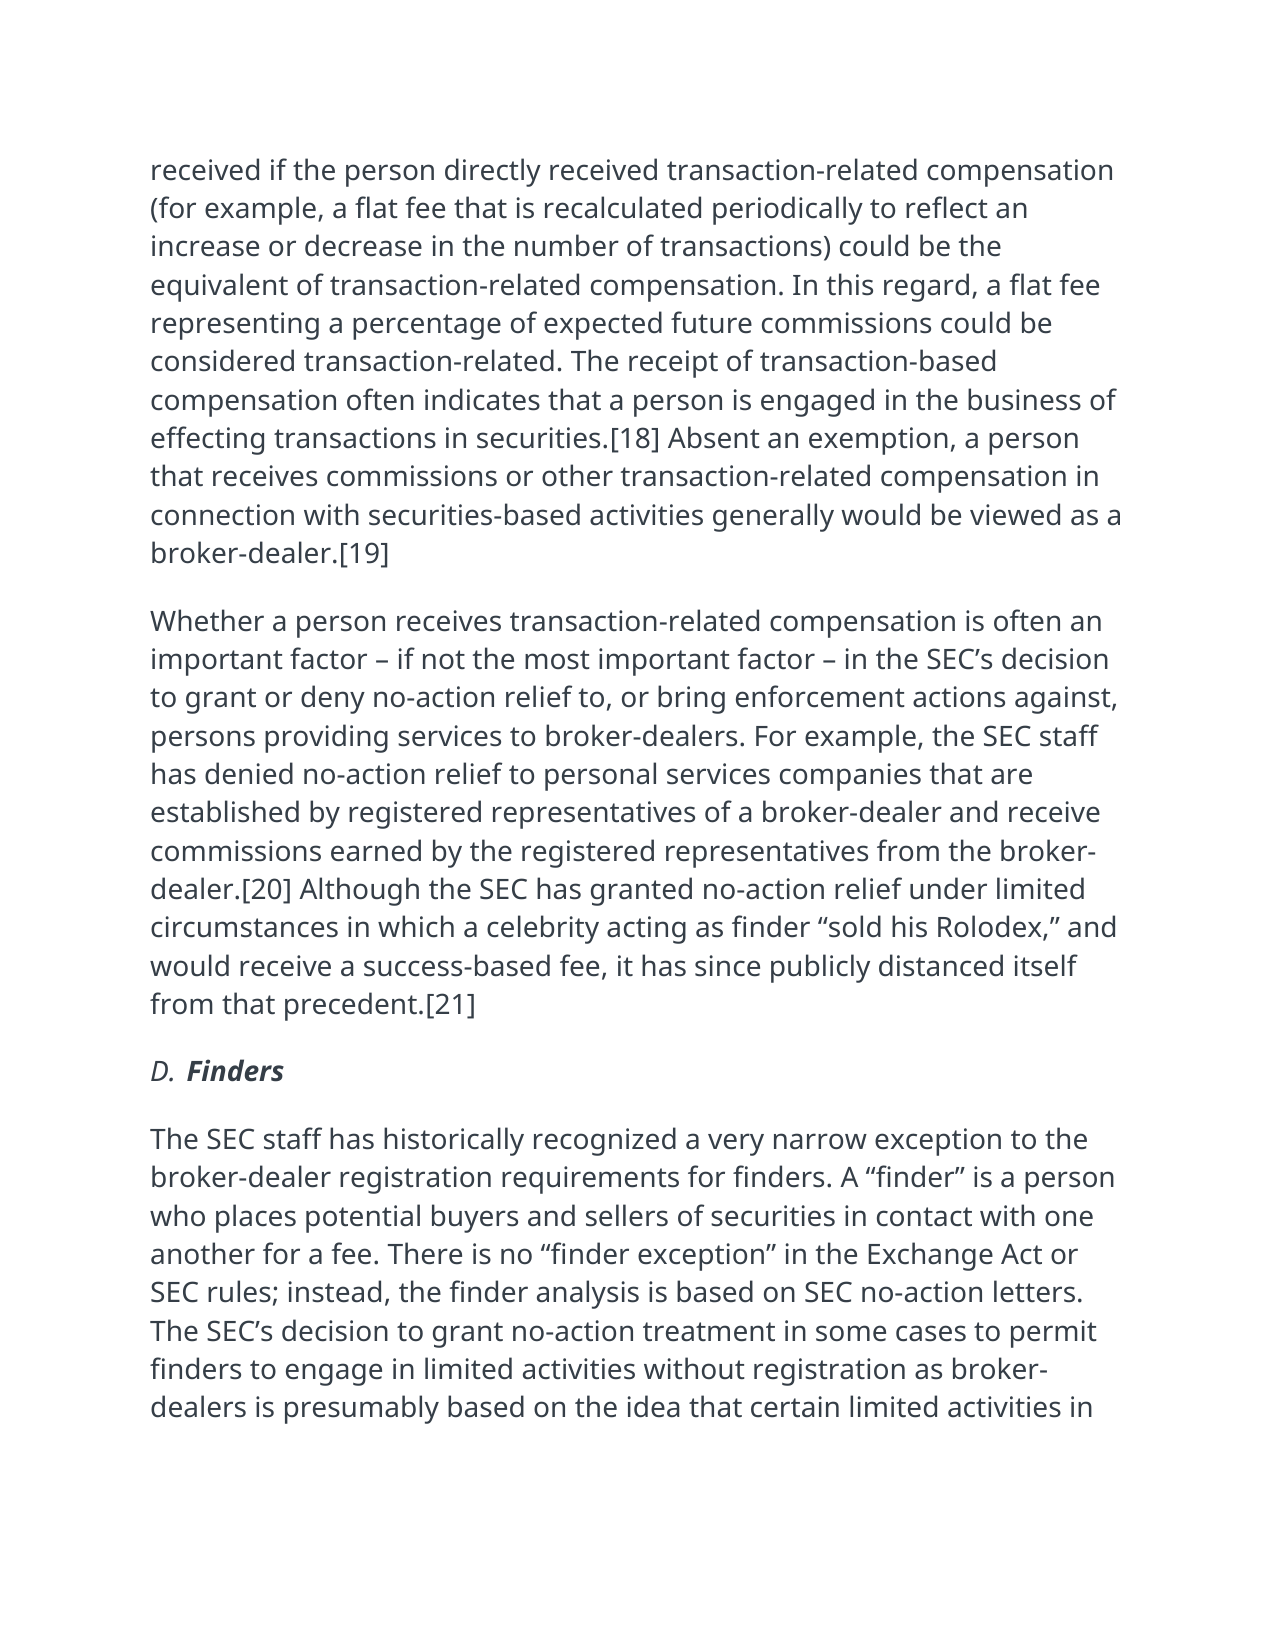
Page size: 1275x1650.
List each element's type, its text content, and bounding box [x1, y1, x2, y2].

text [150, 1119, 1125, 1426]
text D. Finders [150, 1052, 1125, 1090]
text Whether a person receives transaction-related compensation is often an important factor – if not the most important factor – in the SEC’s decision to grant or deny no-action relief to, or bring enforcement actions against, persons providing services to broker-dealers. For example, the SEC staff has denied no-action relief to personal services companies that are established by registered representatives of a broker-dealer and receive commissions earned by the registered representatives from the broker-dealer.[20] Although the SEC has granted no-action relief under limited circumstances in which a celebrity acting as finder “sold his Rolodex,” and would receive a success-based fee, it has since publicly distanced itself from that precedent.[21] [150, 601, 1125, 1022]
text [150, 150, 1125, 572]
